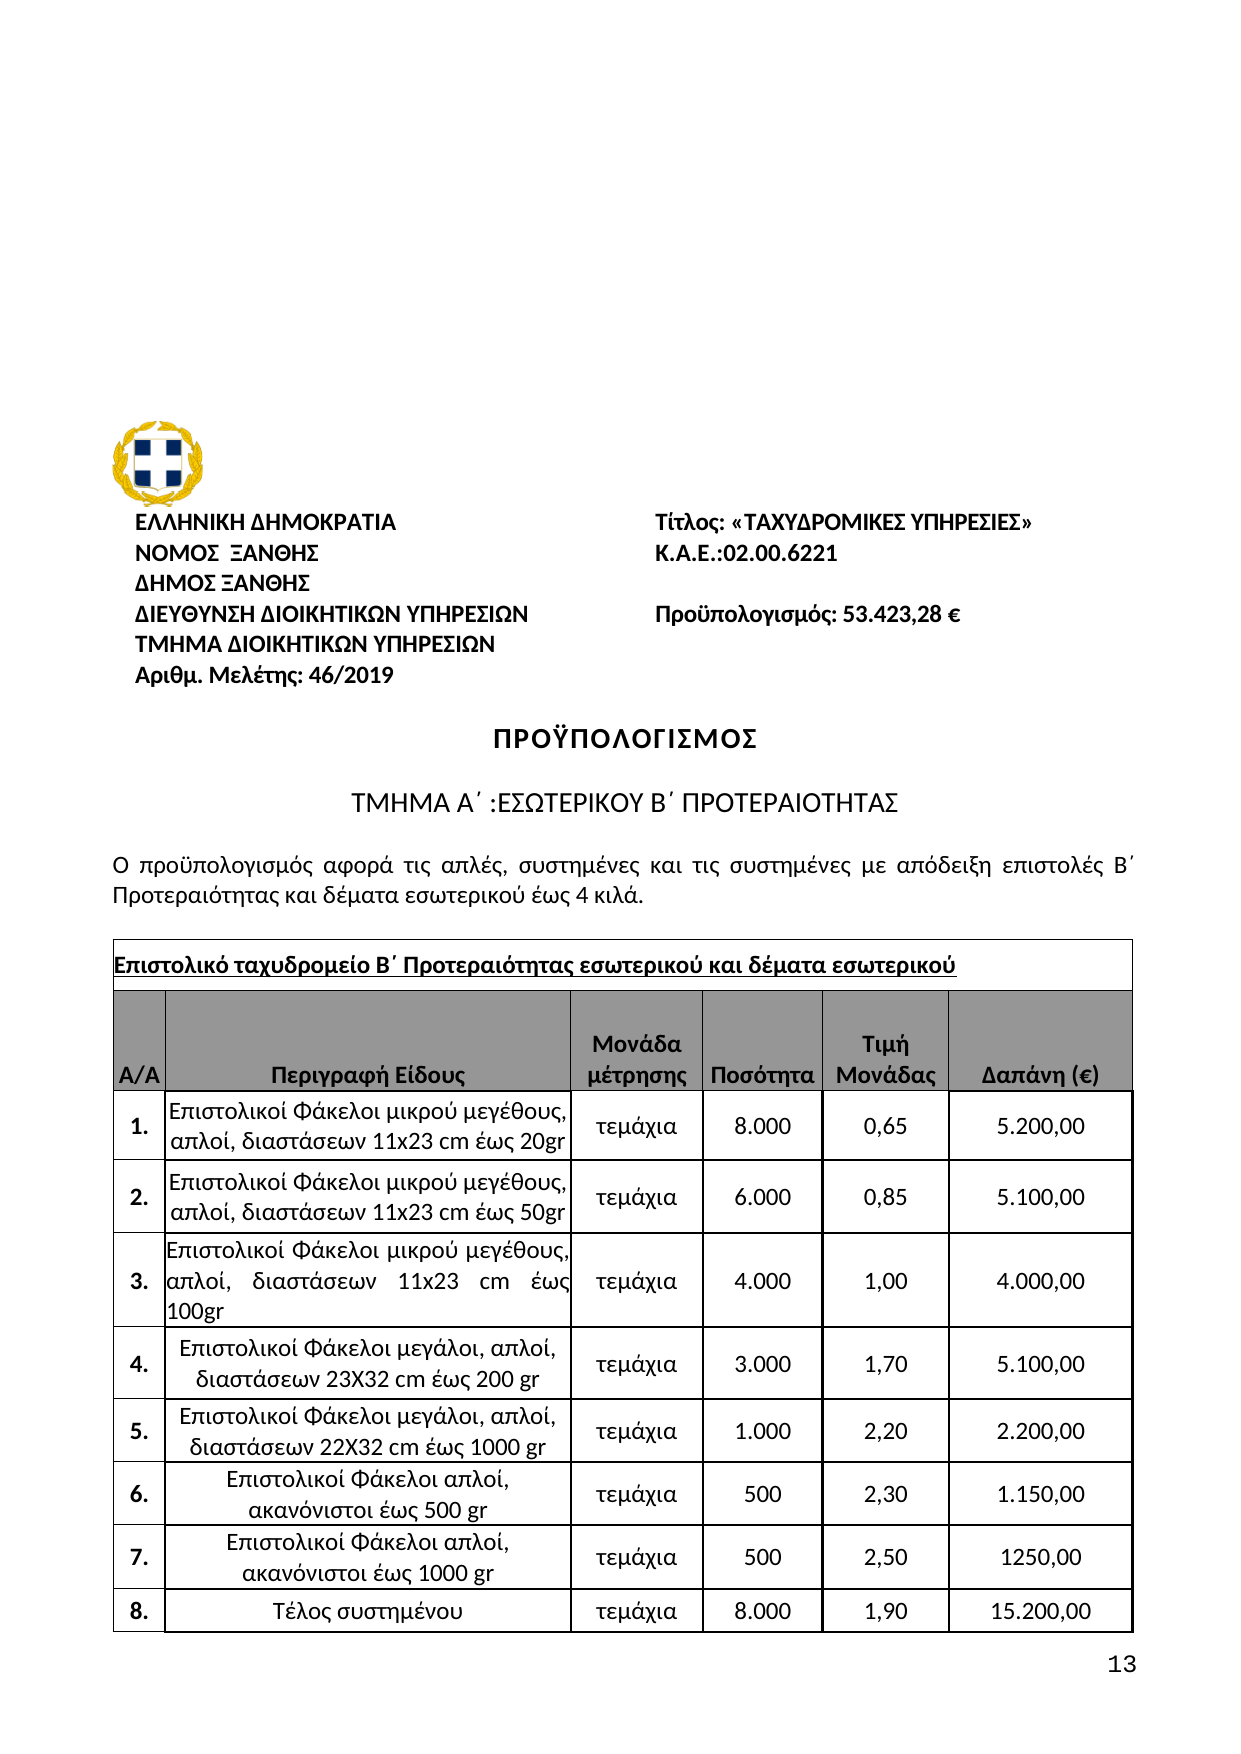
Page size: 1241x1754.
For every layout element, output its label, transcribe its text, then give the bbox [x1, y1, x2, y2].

table_cell Μονάδα μέτρησης [571, 991, 702, 1090]
table_cell Επιστολικοί Φάκελοι απλοί, ακανόνιστοι έως 500 gr [166, 1463, 570, 1524]
table_cell 5. [114, 1399, 164, 1461]
table_cell 1250,00 [950, 1526, 1131, 1587]
table_cell Επιστολικοί Φάκελοι µικρού µεγέθους, απλοί, διαστάσεων 11x23 cm έως 20gr [166, 1092, 570, 1159]
table_cell 5.100,00 [950, 1328, 1131, 1398]
table_cell Επιστολικοί Φάκελοι µεγάλοι, απλοί, διαστάσεων 22X32 cm έως 1000 gr [166, 1400, 570, 1461]
table_cell 5.200,00 [950, 1092, 1131, 1159]
table_cell Περιγραφή Είδους [166, 991, 570, 1090]
table_cell 1.150,00 [950, 1463, 1131, 1524]
table_cell 6. [114, 1462, 164, 1524]
table_cell τεμάχια [572, 1526, 702, 1587]
table_cell 0,65 [824, 1091, 948, 1159]
table_cell 4.000,00 [950, 1234, 1131, 1326]
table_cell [166, 1590, 570, 1631]
table_header Τίτλος: «ΤΑΧΥΔΡΟΜΙΚΕΣ ΥΠΗΡΕΣΙΕΣ» Κ.Α.Ε.:02.00.6221 Προϋπολογισμός: 53.423,28 € [641, 506, 1216, 720]
table_cell 15.200,00 [950, 1590, 1131, 1631]
table_header ΕΛΛΗΝΙΚΗ ΔΗΜΟΚΡΑΤΙΑ ΝΟΜΟΣ ΞΑΝΘΗΣ ΔΗΜΟΣ ΞΑΝΘΗΣ ΔΙΕΥΘΥΝΣΗ ΔΙΟΙΚΗΤΙΚΩΝ ΥΠΗΡΕΣΙΩΝ ΤΜΗΜΑ ΔΙΟΙΚΗΤΙΚΩΝ ΥΠΗΡΕΣΙΩΝ Αριθμ. Μελέτης: 46/2019 [124, 506, 641, 720]
table_cell 1.000 [704, 1400, 821, 1461]
table_cell 0,85 [824, 1161, 948, 1232]
table_cell 8.000 [704, 1590, 821, 1631]
table_cell 4.000 [704, 1234, 821, 1326]
table_cell 2,30 [824, 1463, 948, 1524]
picture [112, 421, 203, 507]
subtitle Ο προϋπολογισμός αφορά τις απλές, συστημένες και τις συστημένες με απόδειξη επιστολές Β΄ Προτεραιότητας και δέματα εσωτερικού έως 4 κιλά. [112, 849, 1137, 910]
table_cell Δαπάνη (€) [949, 991, 1132, 1090]
table_cell Επιστολικοί Φάκελοι απλοί, ακανόνιστοι έως 1000 gr [166, 1526, 570, 1587]
table_cell τεμάχια [572, 1400, 702, 1461]
table_cell 500 [704, 1526, 821, 1587]
subtitle ΠΡΟΫΠΟΛΟΓΙΣΜΟΣ [112, 720, 1137, 756]
table_cell Επιστολικοί Φάκελοι µικρού µεγέθους, απλοί, διαστάσεων 11x23 cm έως 50gr [166, 1161, 570, 1232]
table_cell τεμάχια [572, 1590, 702, 1631]
table_cell 1,70 [824, 1328, 948, 1398]
table_cell τεμάχια [572, 1161, 702, 1232]
table_cell 7. [114, 1525, 164, 1587]
table_cell Τιμή Μονάδας [823, 991, 948, 1090]
table_cell Επιστολικοί Φάκελοι µικρού µεγέθους, απλοί, διαστάσεων 11x23 cm έως 100gr [166, 1234, 570, 1326]
table_header Επιστολικό ταχυδρομείο Β΄ Προτεραιότητας εσωτερικού και δέματα εσωτερικού [114, 940, 1132, 990]
table_cell 1,00 [824, 1234, 948, 1326]
table_cell τεμάχια [572, 1463, 702, 1524]
table_cell τεμάχια [572, 1234, 702, 1326]
table_cell Α/Α [114, 991, 165, 1090]
table_cell 6.000 [704, 1161, 821, 1232]
table_cell τεμάχια [572, 1328, 702, 1398]
table_cell 8.000 [704, 1091, 821, 1159]
table_cell 2. [114, 1160, 164, 1232]
table_cell 2,50 [824, 1526, 948, 1587]
table_cell 3. [114, 1233, 164, 1326]
table_cell 8. [114, 1589, 164, 1631]
text ΤΜΗΜΑ Α΄ :ΕΣΩΤΕΡΙΚΟΥ Β΄ ΠΡΟΤΕΡΑΙΟΤΗΤΑΣ [112, 784, 1137, 820]
table_cell Επιστολικοί Φάκελοι µεγάλοι, απλοί, διαστάσεων 23Χ32 cm έως 200 gr [166, 1328, 570, 1398]
table_cell Ποσότητα [703, 991, 822, 1090]
table_cell 2,20 [824, 1400, 948, 1461]
table_cell 5.100,00 [950, 1161, 1131, 1232]
table_cell 2.200,00 [950, 1400, 1131, 1461]
table_cell 1. [114, 1091, 164, 1159]
table_cell 3.000 [704, 1328, 821, 1398]
table_cell 1,90 [824, 1590, 948, 1631]
table_cell 4. [114, 1327, 164, 1398]
table_cell 500 [704, 1463, 821, 1524]
table_cell τεμάχια [572, 1091, 702, 1159]
